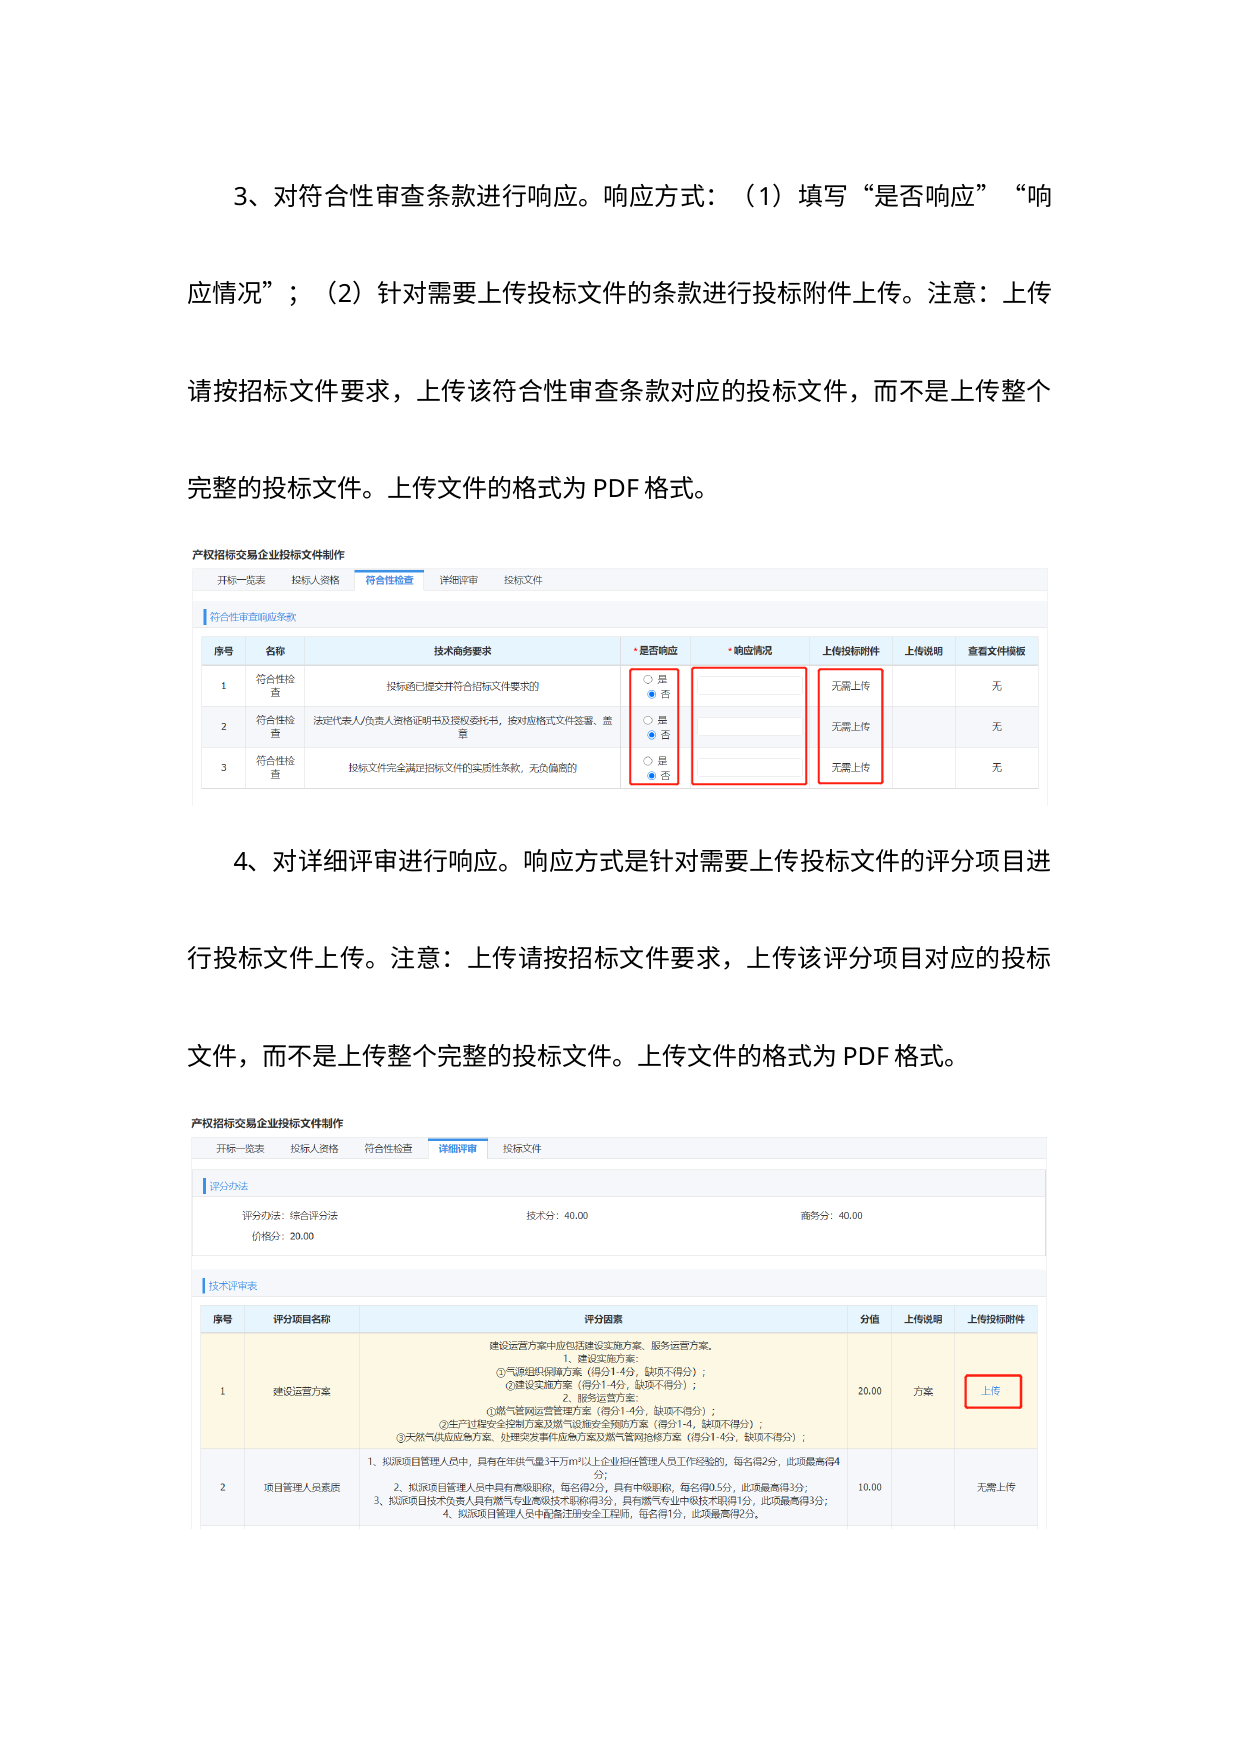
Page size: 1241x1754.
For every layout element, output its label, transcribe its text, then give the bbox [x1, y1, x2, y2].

text 3、对符合性审查条款进行响应。响应方式：（1）填写“是否响应”“响应情况”；（2）针对需要上传投标文件的条款进行投标附件上传。注意：上传请按招标文件要求，上传该符合性审查条款对应的投标文件，而不是上传整个完整的投标文件。上传文件的格式为PDF格式。 [187, 162, 1053, 519]
text 4、对详细评审进行响应。响应方式是针对需要上传投标文件的评分项目进行投标文件上传。注意：上传请按招标文件要求，上传该评分项目对应的投标文件，而不是上传整个完整的投标文件。上传文件的格式为PDF格式。 [187, 827, 1053, 1087]
picture [187, 1111, 1052, 1529]
picture [187, 544, 1053, 806]
